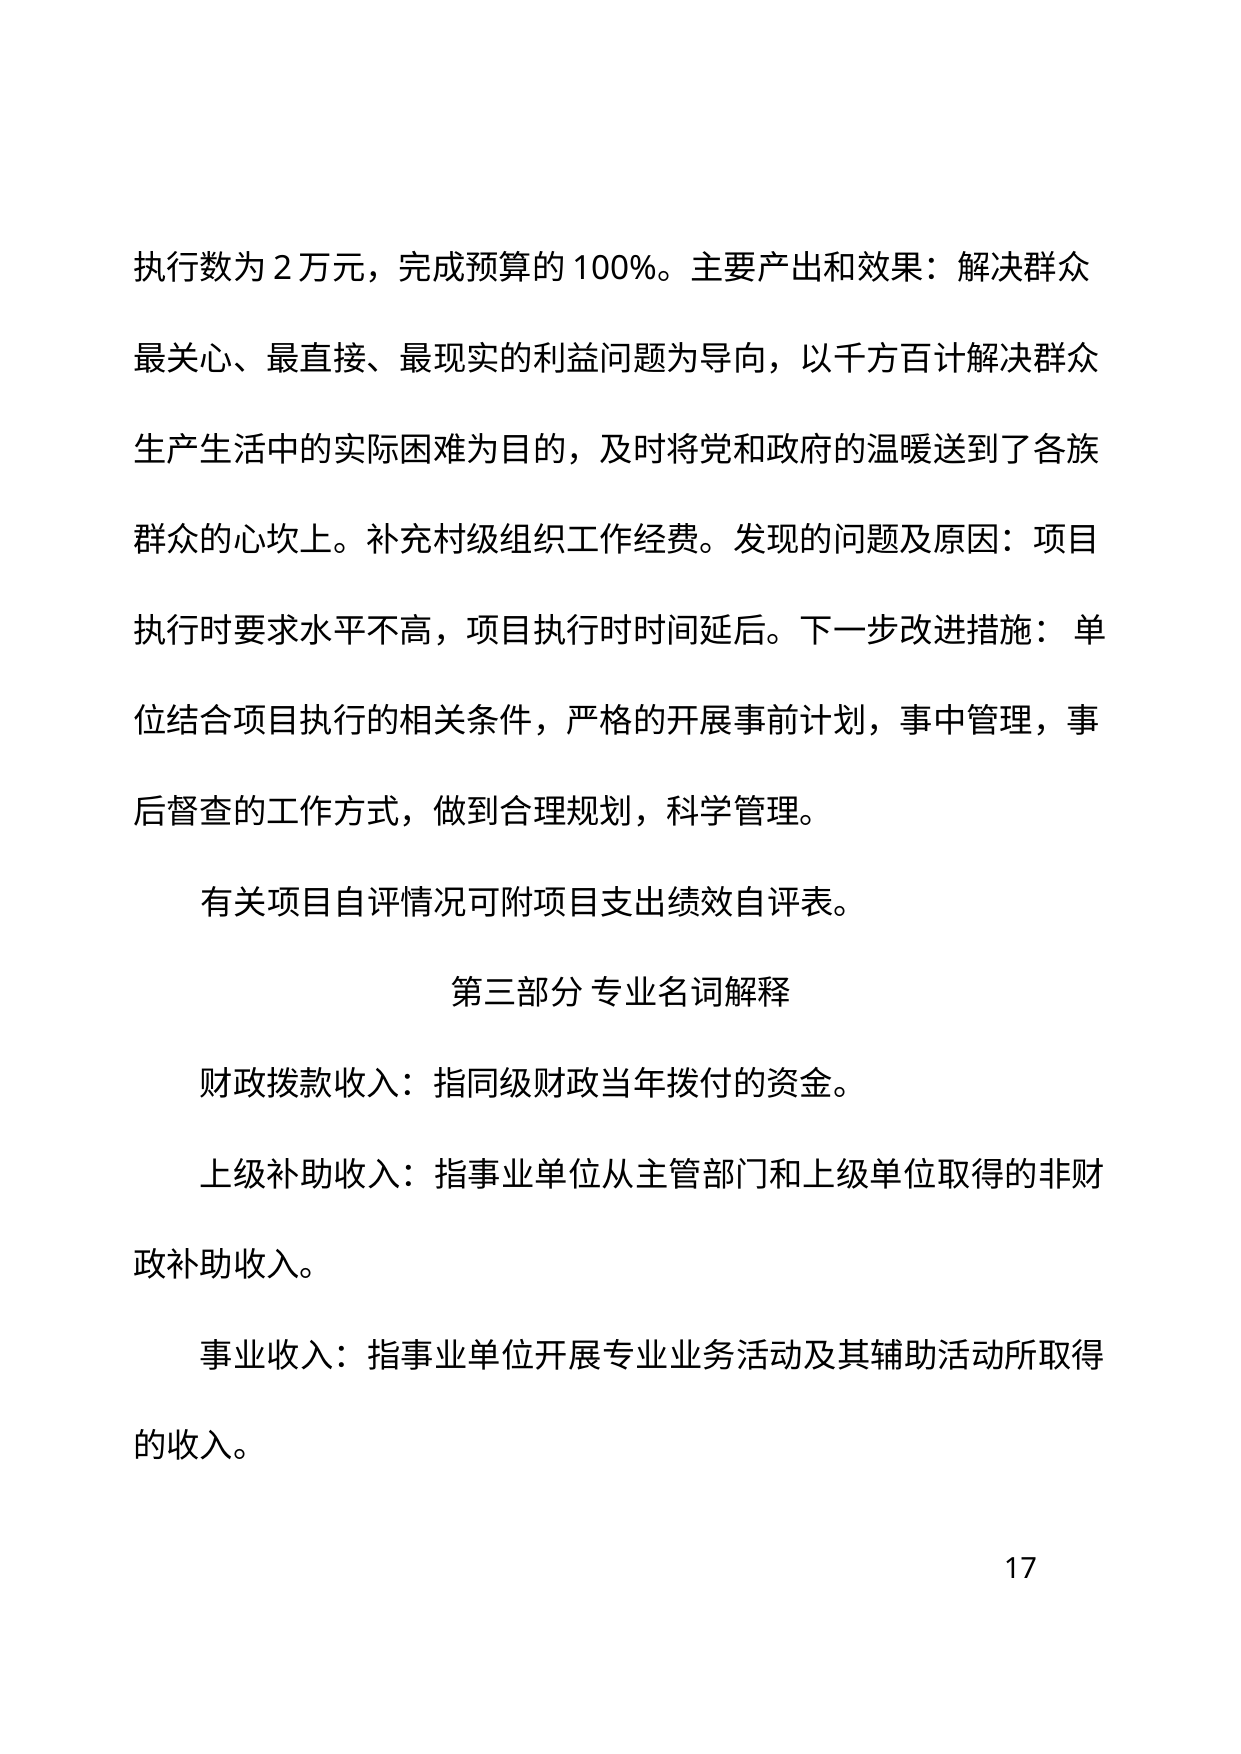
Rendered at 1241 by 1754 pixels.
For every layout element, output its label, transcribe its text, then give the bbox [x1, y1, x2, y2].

text 上级补助收入：指事业单位从主管部门和上级单位取得的非财政补助收入。 [133, 1126, 1107, 1307]
text 事业收入：指事业单位开展专业业务活动及其辅助活动所取得的收入。 [133, 1307, 1107, 1489]
text 财政拨款收入：指同级财政当年拨付的资金。 [133, 1036, 1107, 1126]
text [133, 220, 1107, 854]
text 第三部分 专业名词解释 [133, 945, 1107, 1036]
text 有关项目自评情况可附项目支出绩效自评表。 [133, 854, 1107, 945]
